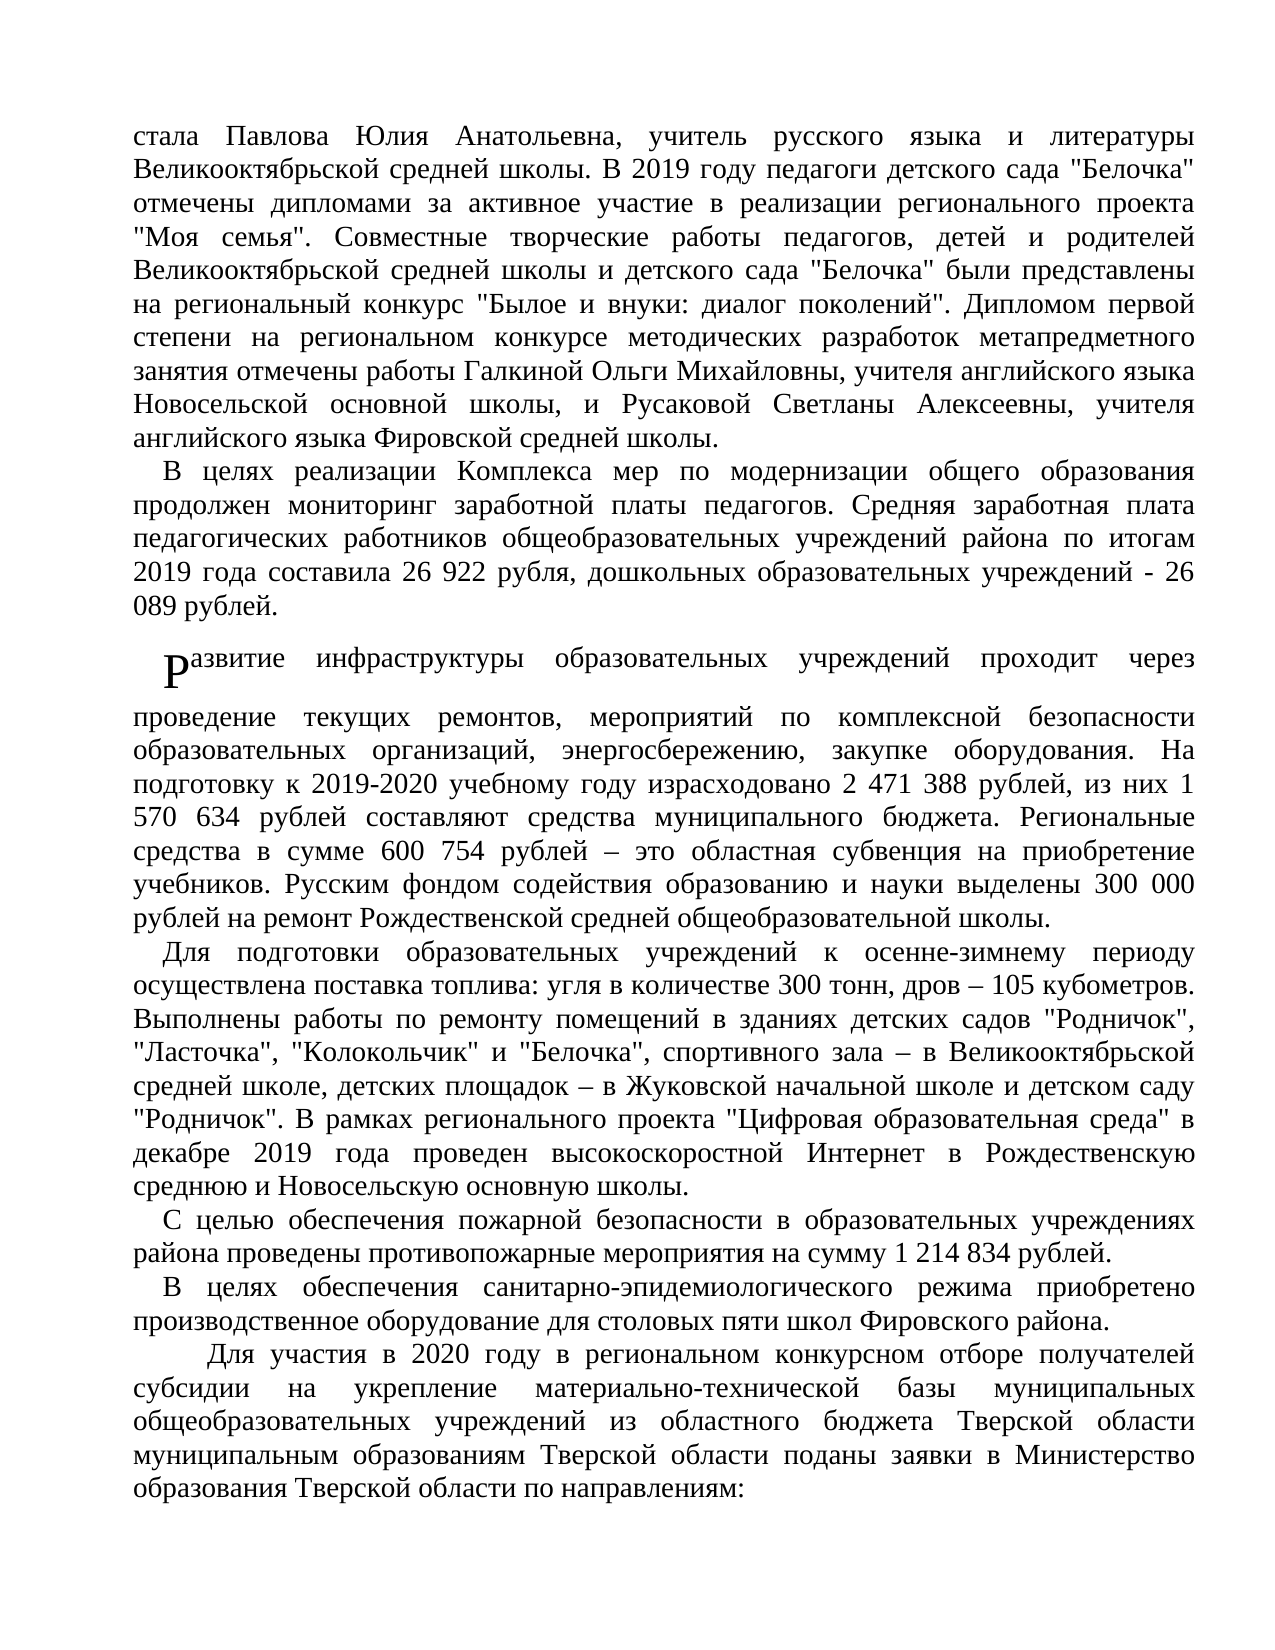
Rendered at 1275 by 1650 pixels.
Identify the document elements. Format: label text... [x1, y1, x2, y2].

text Развитие инфраструктуры образовательных учреждений проходит через проведение текущих ремонтов, мероприятий по комплексной безопасности образовательных организаций, энергосбережению, закупке оборудования. На подготовку к 2019-2020 учебному году израсходовано 2 471 388 рублей, из них 1 570 634 рублей составляют средства муниципального бюджета. Региональные средства в сумме 600 754 рублей – это областная субвенция на приобретение учебников. Русским фондом содействия образованию и науки выделены 300 000 рублей на ремонт Рождественской средней общеобразовательной школы. [133, 621, 1196, 934]
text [133, 118, 1196, 453]
text С целью обеспечения пожарной безопасности в образовательных учреждениях района проведены противопожарные мероприятия на сумму 1 214 834 рублей. [133, 1202, 1196, 1269]
text Для подготовки образовательных учреждений к осенне-зимнему периоду осуществлена поставка топлива: угля в количестве 300 тонн, дров – 105 кубометров. Выполнены работы по ремонту помещений в зданиях детских садов "Родничок", "Ласточка", "Колокольчик" и "Белочка", спортивного зала – в Великооктябрьской средней школе, детских площадок – в Жуковской начальной школе и детском саду "Родничок". В рамках регионального проекта "Цифровая образовательная среда" в декабре 2019 года проведен высокоскоростной Интернет в Рождественскую среднюю и Новосельскую основную школы. [133, 934, 1196, 1202]
text В целях обеспечения санитарно-эпидемиологического режима приобретено производственное оборудование для столовых пяти школ Фировского района. [133, 1269, 1196, 1336]
text Для участия в 2020 году в региональном конкурсном отборе получателей субсидии на укрепление материально-технической базы муниципальных общеобразовательных учреждений из областного бюджета Тверской области муниципальным образованиям Тверской области поданы заявки в Министерство образования Тверской области по направлениям: [133, 1336, 1196, 1504]
text В целях реализации Комплекса мер по модернизации общего образования продолжен мониторинг заработной платы педагогов. Средняя заработная плата педагогических работников общеобразовательных учреждений района по итогам 2019 года составила 26 922 рубля, дошкольных образовательных учреждений - 26 089 рублей. [133, 453, 1196, 621]
